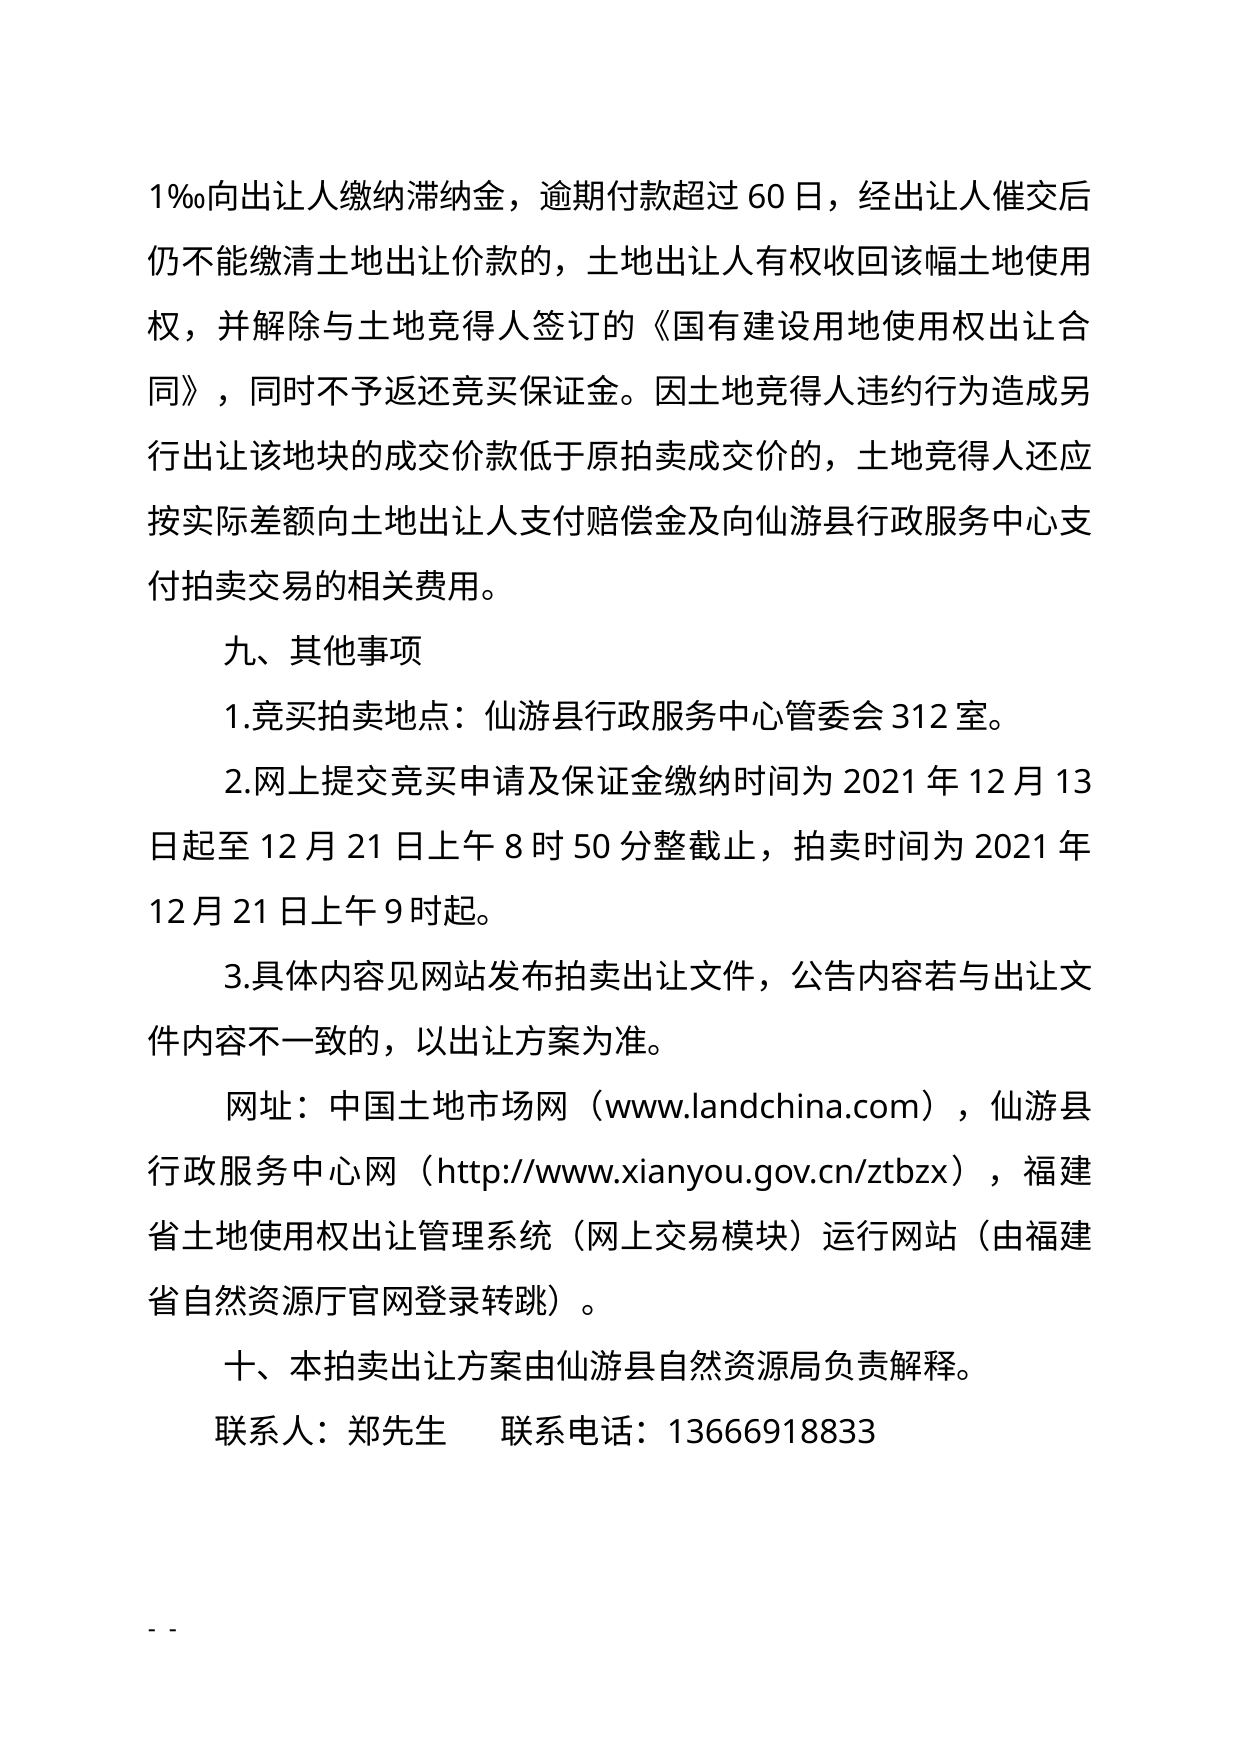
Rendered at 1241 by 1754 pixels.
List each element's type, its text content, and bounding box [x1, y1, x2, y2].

text 3.具体内容见网站发布拍卖出让文件，公告内容若与出让文件内容不一致的，以出让方案为准。 [148, 942, 1093, 1072]
text 1.竞买拍卖地点：仙游县行政服务中心管委会312室。 [148, 682, 1093, 747]
text 联系人：郑先生 联系电话：13666918833 [148, 1397, 1093, 1462]
text 网址：中国土地市场网（www.landchina.com），仙游县行政服务中心网（http://www.xianyou.gov.cn/ztbzx），福建省土地使用权出让管理系统（网上交易模块）运行网站（由福建省自然资源厅官网登录转跳）。 [148, 1072, 1093, 1332]
text 2.网上提交竞买申请及保证金缴纳时间为2021年12月13日起至12月21日上午8时50分整截止，拍卖时间为2021年12月21日上午9时起。 [148, 747, 1093, 942]
text 九、其他事项 [148, 617, 1093, 682]
text 十、本拍卖出让方案由仙游县自然资源局负责解释。 [148, 1332, 1093, 1397]
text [148, 162, 1093, 617]
